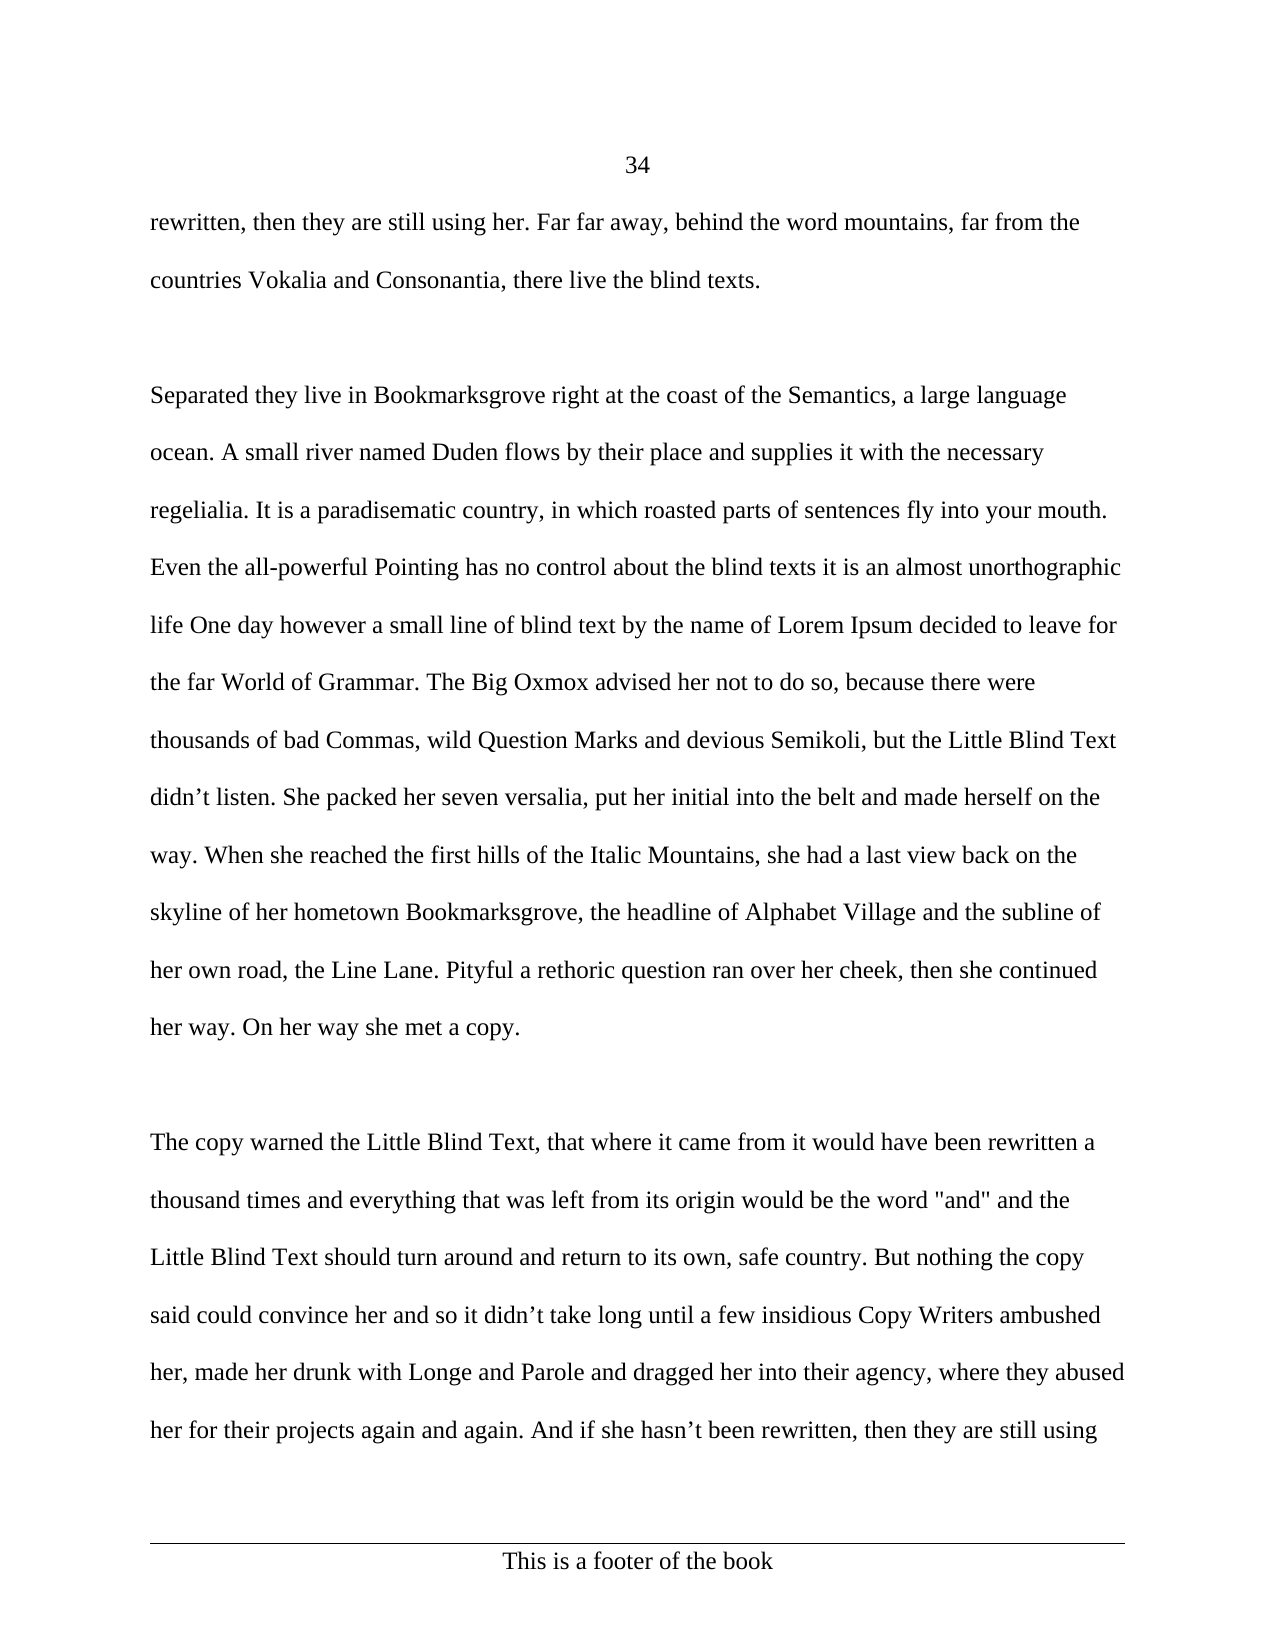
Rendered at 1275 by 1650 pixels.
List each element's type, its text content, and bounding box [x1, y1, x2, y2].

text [150, 1127, 1125, 1444]
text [150, 207, 1125, 294]
text Separated they live in Bookmarksgrove right at the coast of the Semantics, a large language ocean. A small river named Duden flows by their place and supplies it with the necessary regelialia. It is a paradisematic country, in which roasted parts of sentences fly into your mouth. Even the all-powerful Pointing has no control about the blind texts it is an almost unorthographic life One day however a small line of blind text by the name of Lorem Ipsum decided to leave for the far World of Grammar. The Big Oxmox advised her not to do so, because there were thousands of bad Commas, wild Question Marks and devious Semikoli, but the Little Blind Text didn’t listen. She packed her seven versalia, put her initial into the belt and made herself on the way. When she reached the first hills of the Italic Mountains, she had a last view back on the skyline of her hometown Bookmarksgrove, the headline of Alphabet Village and the subline of her own road, the Line Lane. Pityful a rethoric question ran over her cheek, then she continued her way. On her way she met a copy. [150, 380, 1125, 1041]
